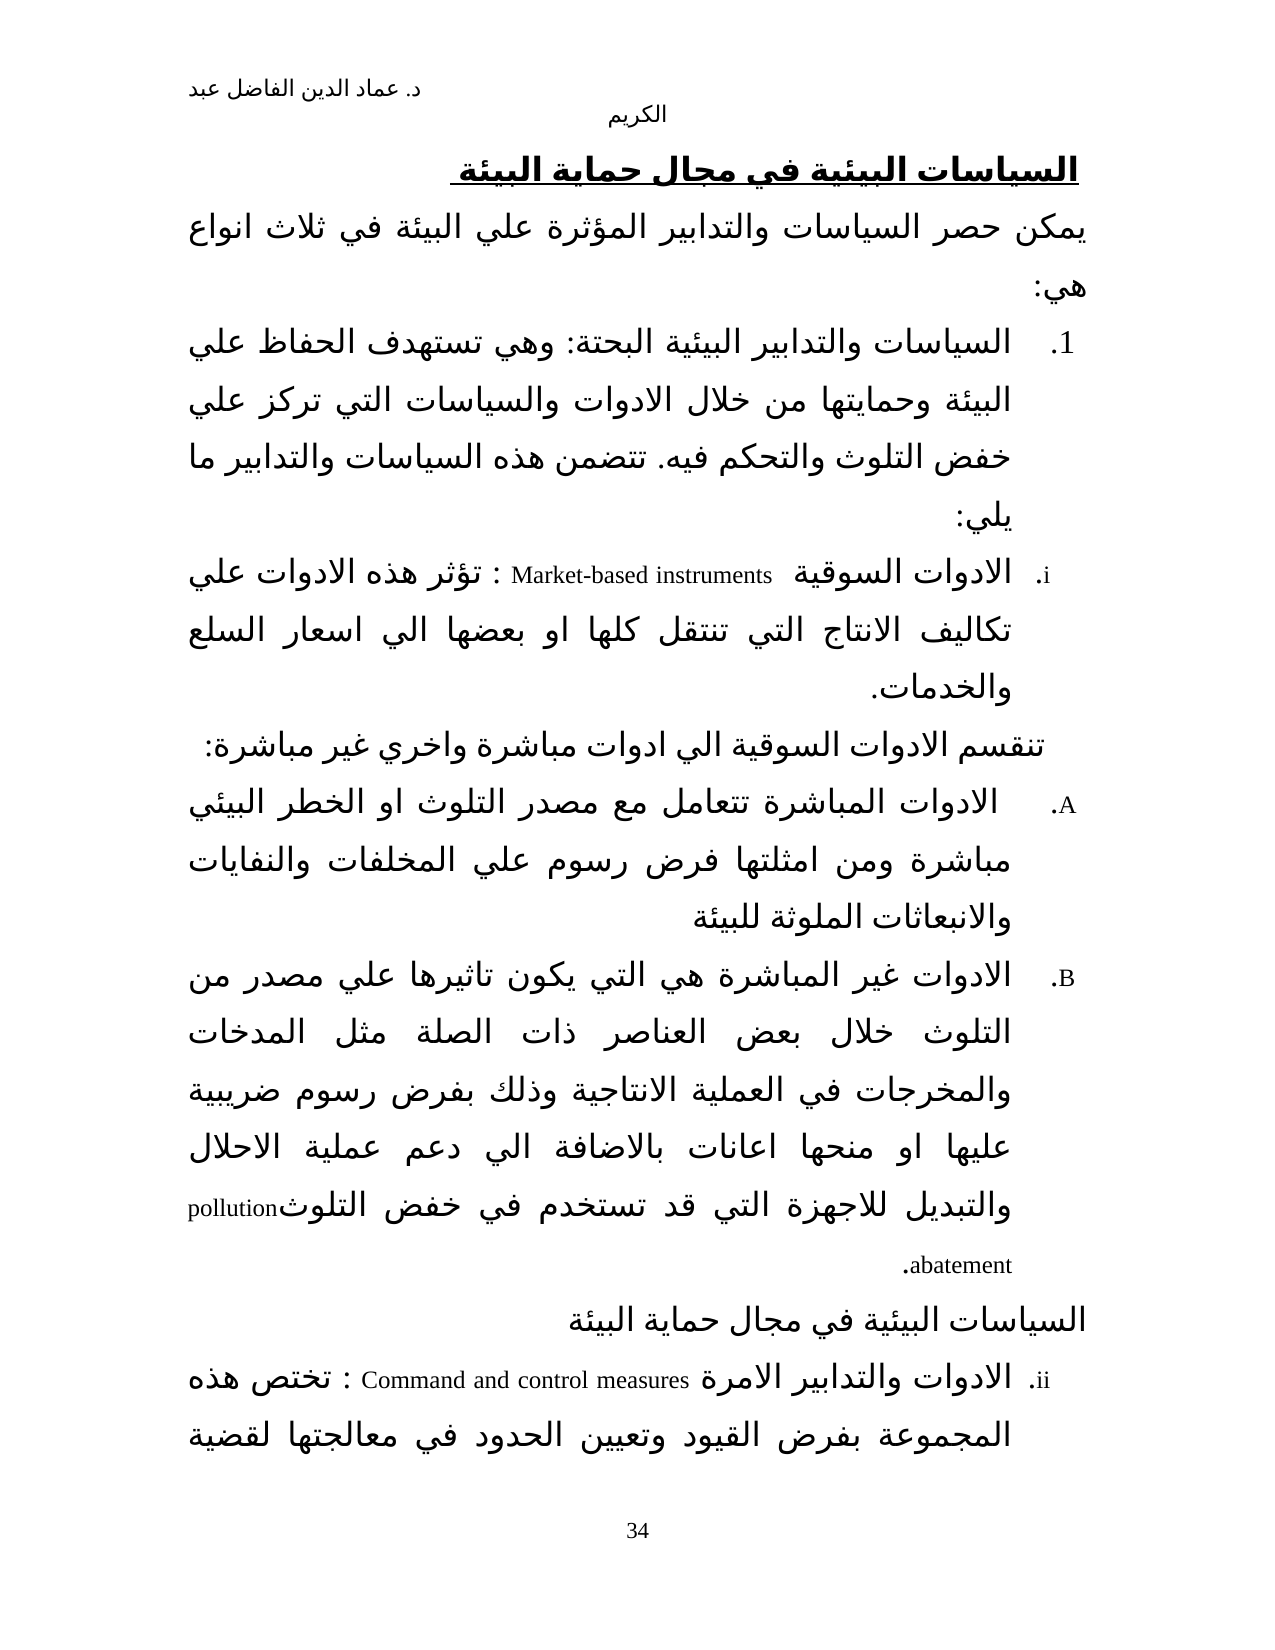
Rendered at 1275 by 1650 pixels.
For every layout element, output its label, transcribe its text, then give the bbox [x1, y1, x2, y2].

text السياسات البيئية في مجال حماية البيئة [187, 1300, 1087, 1338]
list الادوات غير المباشرة هي التي يكون تاثيرها علي مصدر من التلوث خلال بعض العناصر ذات الصلة مثل المدخات والمخرجات في العملية الانتاجية وذلك بفرض رسوم ضريبية عليها او منحها اعانات بالاضافة الي دعم عملية الاحلال والتبديل للاجهزة التي قد تستخدم في خفض التلوثpollution abatement. [187, 955, 1050, 1281]
list الادوات السوقية Market-based instruments : تؤثر هذه الادوات علي تكاليف الانتاج التي تنتقل كلها او بعضها الي اسعار السلع والخدمات. [187, 552, 1050, 706]
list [187, 1357, 1050, 1453]
text السياسات البيئية في مجال حماية البيئة [187, 150, 1087, 188]
text يمكن حصر السياسات والتدابير المؤثرة علي البيئة في ثلاث انواع هي: [187, 207, 1087, 303]
list السياسات والتدابير البيئية البحتة: وهي تستهدف الحفاظ علي البيئة وحمايتها من خلال الادوات والسياسات التي تركز علي خفض التلوث والتحكم فيه. تتضمن هذه السياسات والتدابير ما يلي: [187, 322, 1050, 533]
text تنقسم الادوات السوقية الي ادوات مباشرة واخري غير مباشرة: [187, 725, 1087, 763]
list الادوات المباشرة تتعامل مع مصدر التلوث او الخطر البيئي مباشرة ومن امثلتها فرض رسوم علي المخلفات والنفايات والانبعاثات الملوثة للبيئة [187, 782, 1050, 936]
